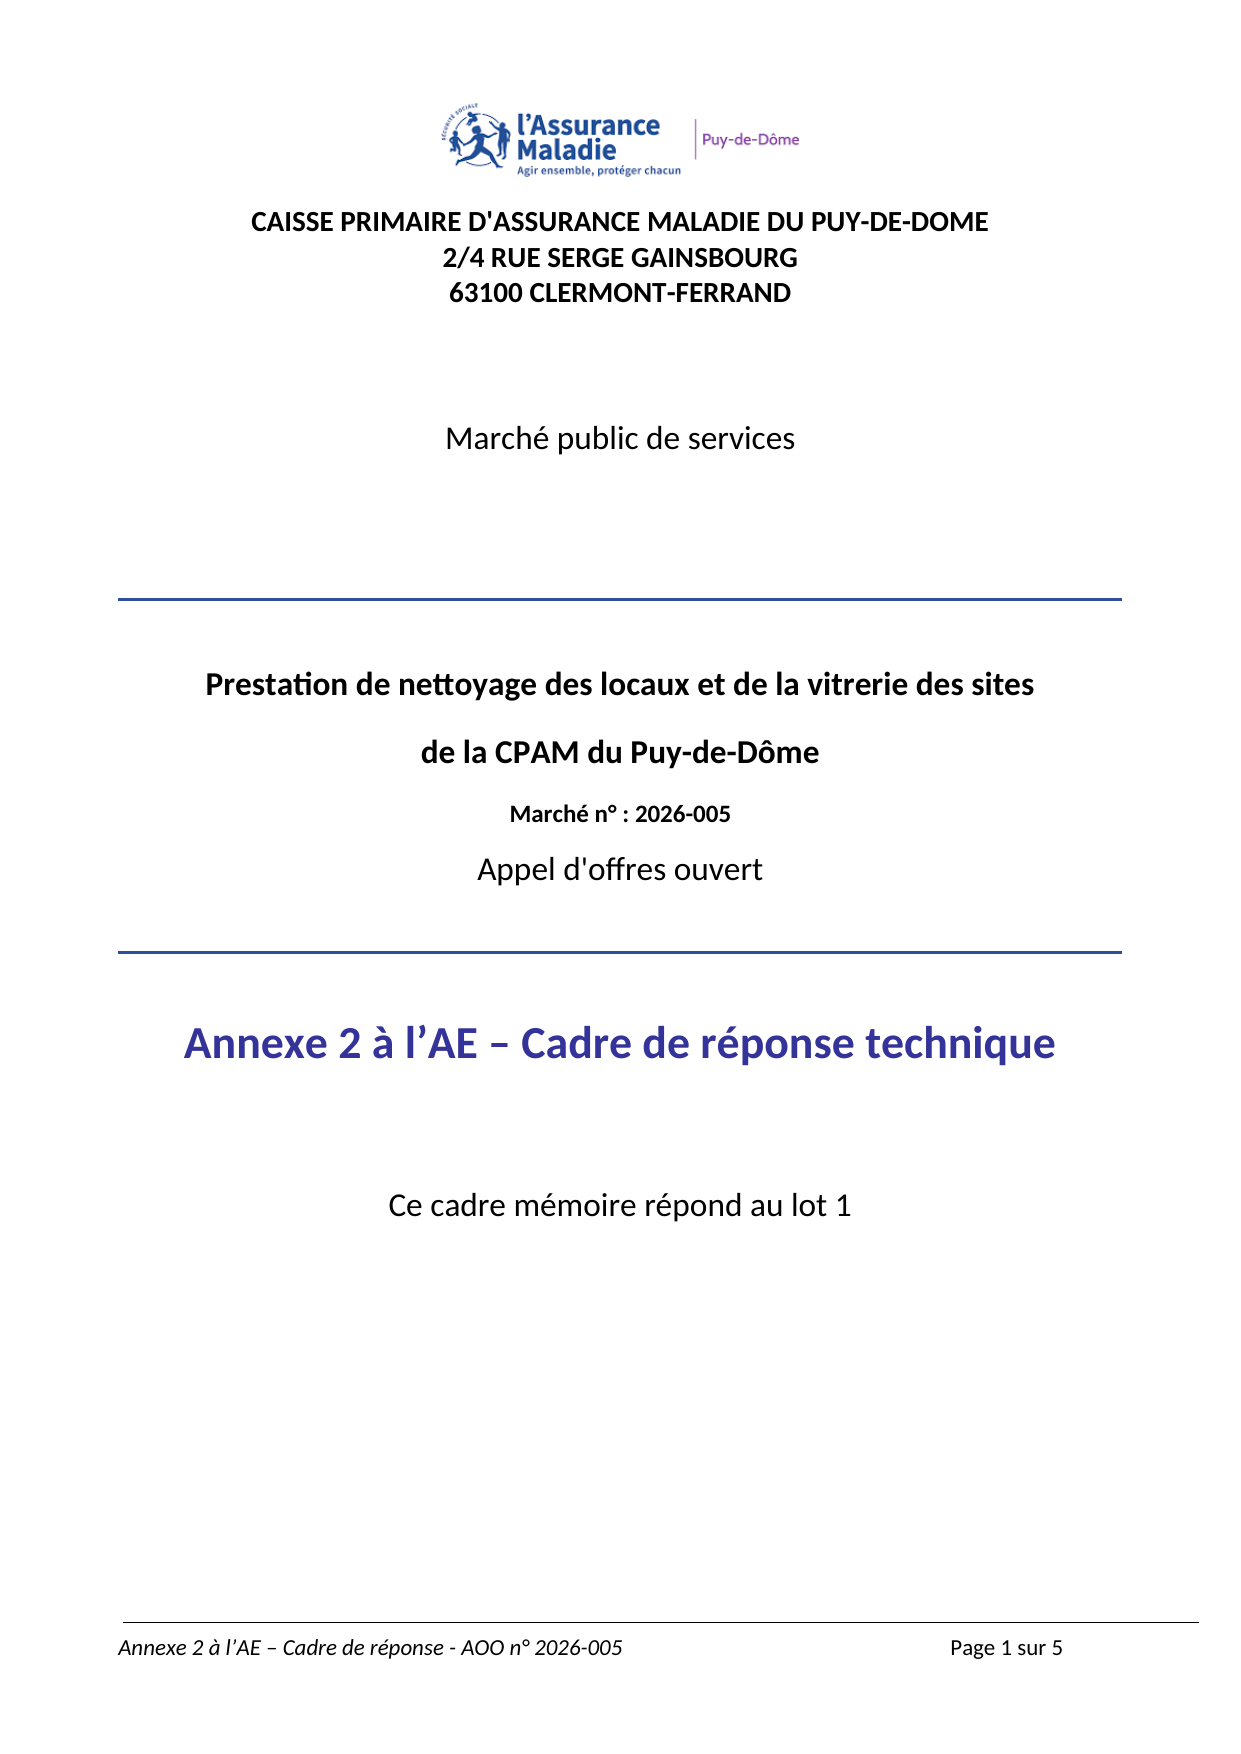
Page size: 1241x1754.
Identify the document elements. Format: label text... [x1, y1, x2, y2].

text Marché n° : 2026-005 [118, 798, 1122, 829]
text Annexe 2 à l’AE – Cadre de réponse technique [118, 1014, 1122, 1070]
text Ce cadre mémoire répond au lot 1 [118, 1184, 1122, 1225]
text Appel d'offres ouvert [118, 848, 1122, 889]
text 2/4 RUE SERGE GAINSBOURG [118, 239, 1122, 274]
text Prestation de nettoyage des locaux et de la vitrerie des sites [118, 663, 1122, 704]
picture [411, 73, 829, 204]
text de la CPAM du Puy-de-Dôme [118, 731, 1122, 771]
text CAISSE PRIMAIRE D'ASSURANCE MALADIE DU PUY-DE-DOME [118, 203, 1122, 239]
text 63100 CLERMONT-FERRAND [118, 274, 1122, 310]
text Marché public de services [118, 417, 1122, 458]
